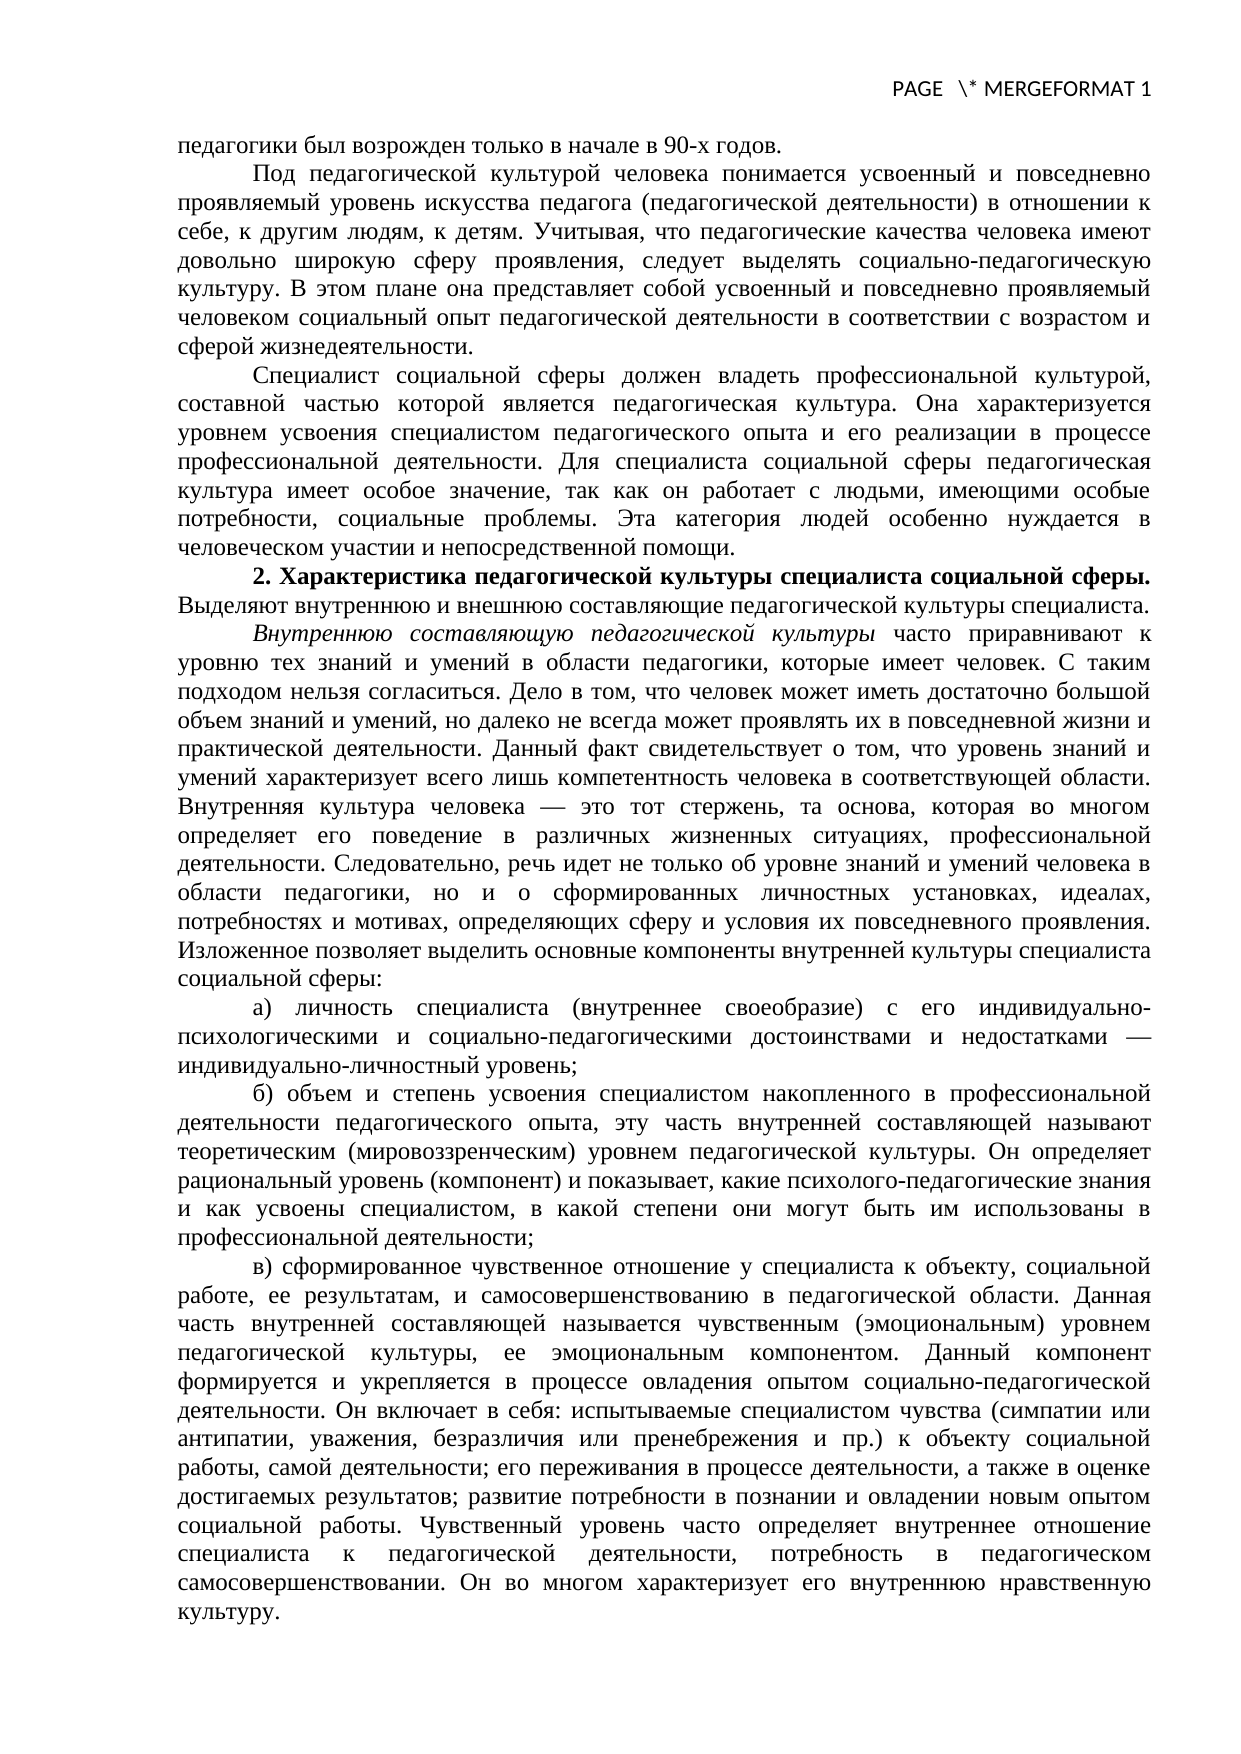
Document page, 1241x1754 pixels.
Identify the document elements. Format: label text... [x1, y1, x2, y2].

text 2. Характеристика педагогической культуры специалиста социальной сферы. Выделяют внутреннюю и внешнюю составляющие педагогической культуры специалиста. [177, 561, 1152, 618]
text а) личность специалиста (внутреннее своеобразие) с его индивидуально-психологическими и социально-педагогическими достоинствами и недостатками — индивидуально-личностный уровень; [177, 992, 1152, 1078]
text Внутреннюю составляющую педагогической культуры часто приравнивают к уровню тех знаний и умений в области педагогики, которые имеет человек. С таким подходом нельзя согласиться. Дело в том, что человек может иметь достаточно большой объем знаний и умений, но далеко не всегда может проявлять их в повседневной жизни и практической деятельности. Данный факт свидетельствует о том, что уровень знаний и умений характеризует всего лишь компетентность человека в соответствующей области. Внутренняя культура человека — это тот стержень, та основа, которая во многом определяет его поведение в различных жизненных ситуациях, профессиональной деятельности. Следовательно, речь идет не только об уровне знаний и умений человека в области педагогики, но и о сформированных личностных установках, идеалах, потребностях и мотивах, определяющих сферу и условия их повседневного проявления. Изложенное позволяет выделить основные компоненты внутренней культуры специалиста социальной сферы: [177, 618, 1152, 992]
text Специалист социальной сферы должен владеть профессиональной культурой, составной частью которой является педагогическая культура. Она характеризуется уровнем усвоения специалистом педагогического опыта и его реализации в процессе профессиональной деятельности. Для специалиста социальной сферы педагогическая культура имеет особое значение, так как он работает с людьми, имеющими особые потребности, социальные проблемы. Эта категория людей особенно нуждается в человеческом участии и непосредственной помощи. [177, 360, 1152, 561]
text б) объем и степень усвоения специалистом накопленного в профессиональной деятельности педагогического опыта, эту часть внутренней составляющей называют теоретическим (мировоззренческим) уровнем педагогической культуры. Он определяет рациональный уровень (компонент) и показывает, какие психолого-педагогические знания и как усвоены специалистом, в какой степени они могут быть им использованы в профессиональной деятельности; [177, 1078, 1152, 1251]
text в) сформированное чувственное отношение у специалиста к объекту, социальной работе, ее результатам, и самосовершенствованию в педагогической области. Данная часть внутренней составляющей называется чувственным (эмоциональным) уровнем педагогической культуры, ее эмоциональным компонентом. Данный компонент формируется и укрепляется в процессе овладения опытом социально-педагогической деятельности. Он включает в себя: испытываемые специалистом чувства (симпатии или антипатии, уважения, безразличия или пренебрежения и пр.) к объекту социальной работы, самой деятельности; его переживания в процессе деятельности, а также в оценке достигаемых результатов; развитие потребности в познании и овладении новым опытом социальной работы. Чувственный уровень часто определяет внутреннее отношение специалиста к педагогической деятельности, потребность в педагогическом самосовершенствовании. Он во многом характеризует его внутреннюю нравственную культуру. [177, 1251, 1152, 1625]
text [177, 130, 1152, 158]
text Под педагогической культурой человека понимается усвоенный и повседневно проявляемый уровень искусства педагога (педагогической деятельности) в отношении к себе, к другим людям, к детям. Учитывая, что педагогические качества человека имеют довольно широкую сферу проявления, следует выделять социально-педагогическую культуру. В этом плане она представляет собой усвоенный и повседневно проявляемый человеком социальный опыт педагогической деятельности в соответствии с возрастом и сферой жизнедеятельности. [177, 158, 1152, 360]
